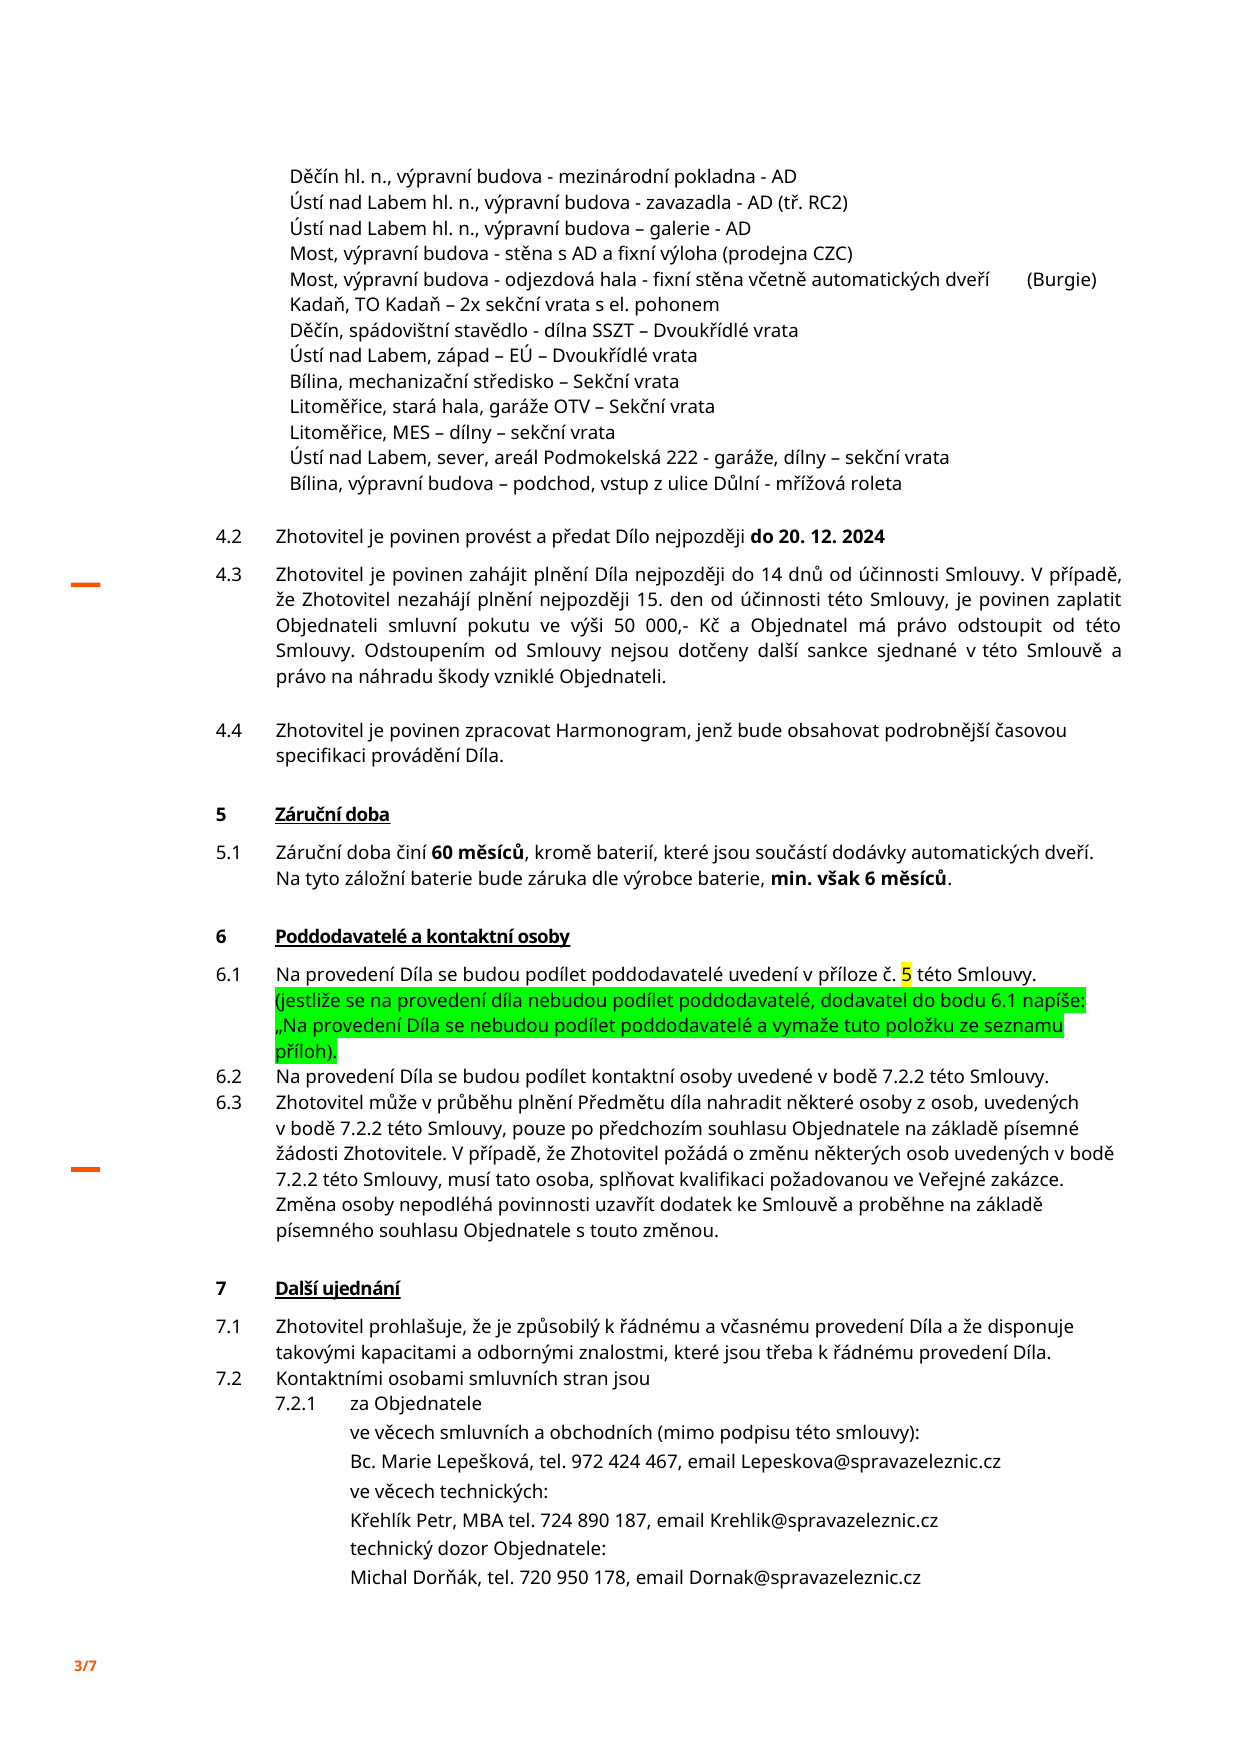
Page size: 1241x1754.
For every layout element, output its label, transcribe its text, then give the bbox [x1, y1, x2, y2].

subtitle Poddodavatelé a kontaktní osoby [216, 924, 1122, 949]
subtitle Záruční doba [216, 801, 1122, 827]
text Kadaň, TO Kadaň – 2x sekční vrata s el. pohonem [216, 291, 1122, 317]
subtitle technický dozor Objednatele: [350, 1535, 1122, 1561]
text (jestliže se na provedení díla nebudou podílet poddodavatelé, dodavatel do bodu 6.1 napíše: „Na provedení Díla se nebudou podílet poddodavatelé a vymaže tuto položku ze seznamu příloh). [337, 987, 1122, 1064]
subtitle Zhotovitel je povinen provést a předat Dílo nejpozději do 20. 12. 2024 [216, 523, 1122, 548]
text Bílina, mechanizační středisko – Sekční vrata [216, 368, 1122, 393]
subtitle Na provedení Díla se budou podílet poddodavatelé uvedení v příloze č. 5 této Smlouvy. [216, 962, 901, 987]
subtitle Zhotovitel prohlašuje, že je způsobilý k řádnému a včasnému provedení Díla a že disponuje takovými kapacitami a odbornými znalostmi, které jsou třeba k řádnému provedení Díla. [216, 1314, 1122, 1365]
subtitle Kontaktními osobami smluvních stran jsou [216, 1365, 1122, 1390]
text Michal Dorňák, tel. 720 950 178, email Dornak@spravazeleznic.cz [276, 1565, 1122, 1590]
subtitle Záruční doba činí 60 měsíců, kromě baterií, které jsou součástí dodávky automatických dveří. Na tyto záložní baterie bude záruka dle výrobce baterie, min. však 6 měsíců. [216, 839, 1122, 890]
text Děčín hl. n., výpravní budova - mezinárodní pokladna - AD [216, 164, 1122, 189]
text Ústí nad Labem hl. n., výpravní budova – galerie - AD [216, 215, 1122, 240]
subtitle za Objednatele [275, 1390, 1122, 1416]
text Ústí nad Labem, sever, areál Podmokelská 222 - garáže, dílny – sekční vrata [216, 444, 1122, 470]
text Most, výpravní budova - odjezdová hala - fixní stěna včetně automatických dveří (Burgie) [216, 266, 1122, 291]
subtitle Zhotovitel může v průběhu plnění Předmětu díla nahradit některé osoby z osob, uvedených v bodě 7.2.2 této Smlouvy, pouze po předchozím souhlasu Objednatele na základě písemné žádosti Zhotovitele. V případě, že Zhotovitel požádá o změnu některých osob uvedených v bodě 7.2.2 této Smlouvy, musí tato osoba, splňovat kvalifikaci požadovanou ve Veřejné zakázce. Změna osoby nepodléhá povinnosti uzavřít dodatek ke Smlouvě a proběhne na základě písemného souhlasu Objednatele s touto změnou. [216, 1089, 1122, 1242]
text Ústí nad Labem hl. n., výpravní budova - zavazadla - AD (tř. RC2) [216, 189, 1122, 215]
text Bílina, výpravní budova – podchod, vstup z ulice Důlní - mřížová roleta [216, 470, 1122, 496]
subtitle ve věcech technických: [350, 1478, 1122, 1504]
subtitle Zhotovitel je povinen zahájit plnění Díla nejpozději do 14 dnů od účinnosti Smlouvy. V případě, že Zhotovitel nezahájí plnění nejpozději 15. den od účinnosti této Smlouvy, je povinen zaplatit Objednateli smluvní pokutu ve výši 50 000,- Kč a Objednatel má právo odstoupit od této Smlouvy. Odstoupením od Smlouvy nejsou dotčeny další sankce sjednané v této Smlouvě a právo na náhradu škody vzniklé Objednateli. [216, 561, 1122, 689]
subtitle Na provedení Díla se budou podílet kontaktní osoby uvedené v bodě 7.2.2 této Smlouvy. [216, 1064, 1122, 1089]
subtitle ve věcech smluvních a obchodních (mimo podpisu této smlouvy): [350, 1419, 1122, 1445]
text Křehlík Petr, MBA tel. 724 890 187, email Krehlik@spravazeleznic.cz [276, 1507, 1122, 1533]
text Litoměřice, MES – dílny – sekční vrata [216, 419, 1122, 444]
text Most, výpravní budova - stěna s AD a fixní výloha (prodejna CZC) [216, 240, 1122, 266]
subtitle Zhotovitel je povinen zpracovat Harmonogram, jenž bude obsahovat podrobnější časovou specifikaci provádění Díla. [216, 717, 1122, 768]
subtitle Další ujednání [216, 1276, 1122, 1301]
text Děčín, spádovištní stavědlo - dílna SSZT – Dvoukřídlé vrata [216, 317, 1122, 342]
subtitle Na provedení Díla se budou podílet poddodavatelé uvedení v příloze č. 5 této Smlouvy. [912, 962, 1122, 987]
text Ústí nad Labem, západ – EÚ – Dvoukřídlé vrata [216, 342, 1122, 368]
text Litoměřice, stará hala, garáže OTV – Sekční vrata [216, 393, 1122, 419]
subtitle Bc. Marie Lepešková, tel. 972 424 467, email Lepeskova@spravazeleznic.cz [350, 1449, 1122, 1474]
